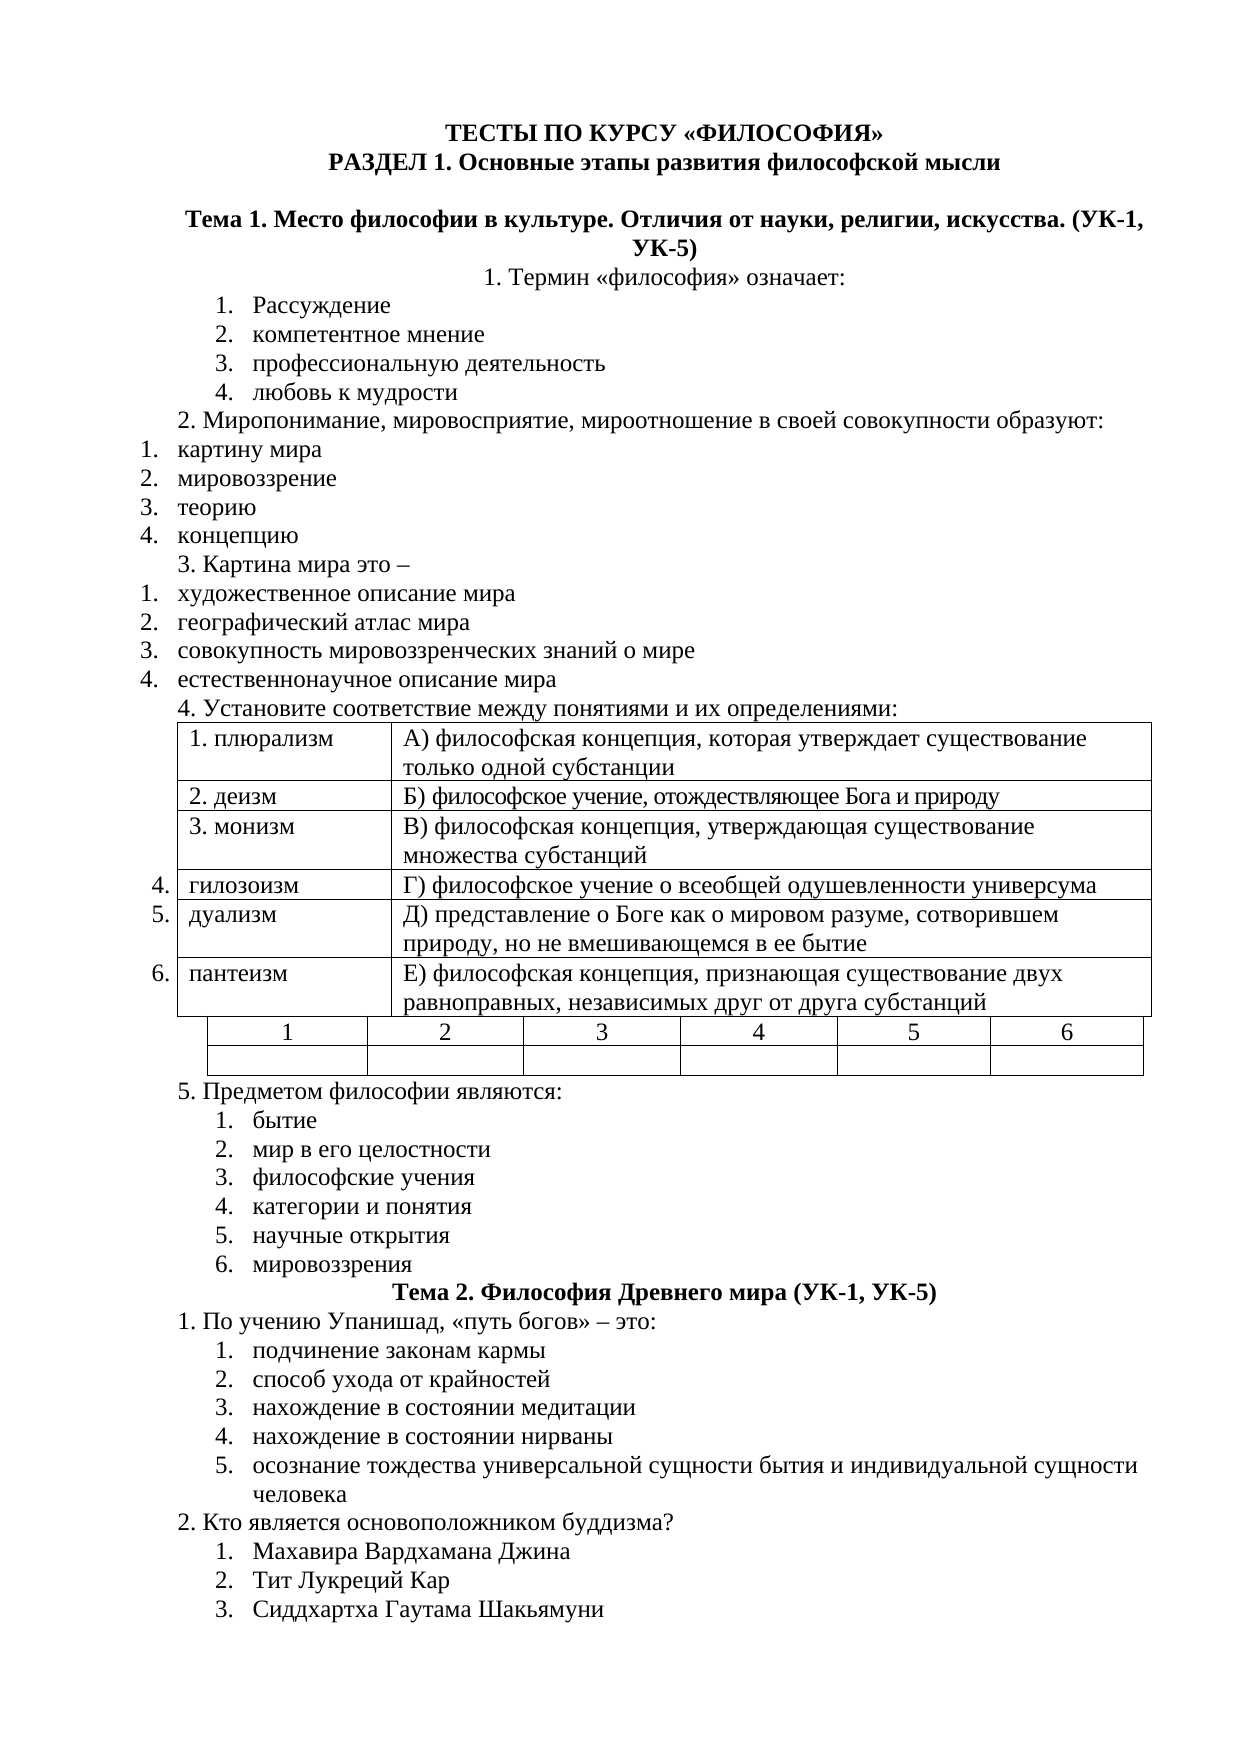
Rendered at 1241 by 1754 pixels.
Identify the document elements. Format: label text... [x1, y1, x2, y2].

table_header 1. плюрализм [178, 723, 391, 780]
table_header А) философская концепция, которая утверждает существование только одной субстанции [392, 723, 1151, 780]
list осознание тождества универсальной сущности бытия и индивидуальной сущности человека [215, 1450, 1152, 1507]
list научные открытия [215, 1220, 1152, 1249]
table_cell Б) философское учение, отождествляющее Бога и природу [392, 781, 1151, 810]
table_cell [368, 1046, 523, 1075]
table_cell Г) философское учение о всеобщей одушевленности универсума [392, 870, 1151, 898]
table_cell 1 [208, 1017, 367, 1045]
text 2. Миропонимание, мировосприятие, мироотношение в своей совокупности образуют: [177, 406, 1152, 434]
table_cell [524, 1046, 680, 1075]
list картину мира [140, 434, 1152, 463]
text Тема 2. Философия Древнего мира (УК-1, УК-5) [177, 1277, 1152, 1306]
table_cell 3 [524, 1017, 680, 1045]
text 4. Установите соответствие между понятиями и их определениями: [177, 693, 1152, 722]
list мир в его целостности [215, 1134, 1152, 1162]
list Тит Лукреций Кар [215, 1565, 1152, 1594]
table_cell В) философская концепция, утверждающая существование множества субстанций [392, 811, 1151, 869]
table_cell 4 [681, 1017, 837, 1045]
table_cell 2 [368, 1017, 523, 1045]
list совокупность мировоззренческих знаний о мире [140, 636, 1152, 664]
list нахождение в состоянии нирваны [215, 1421, 1152, 1450]
list концепцию [140, 521, 1152, 549]
list мировоззрение [140, 463, 1152, 492]
table_cell [681, 1046, 837, 1075]
text РАЗДЕЛ 1. Основные этапы развития философской мысли [177, 147, 1152, 176]
list географический атлас мира [140, 607, 1152, 636]
table_cell гилозоизм [178, 870, 391, 898]
text Тема 1. Место философии в культуре. Отличия от науки, религии, искусства. (УК-1, УК-5) [177, 204, 1152, 262]
list мировоззрения [215, 1249, 1152, 1277]
list Махавира Вардхамана Джина [215, 1536, 1152, 1565]
text 5. Предметом философии являются: [177, 1076, 1152, 1105]
table_cell пантеизм [178, 958, 391, 1016]
table_cell 5 [838, 1017, 990, 1045]
list профессиональную деятельность [215, 348, 1152, 377]
table_cell Е) философская концепция, признающая существование двух равноправных, независимых друг от друга субстанций [392, 958, 1151, 1016]
table_cell Д) представление о Боге как о мировом разуме, сотворившем природу, но не вмешивающемся в ее бытие [392, 900, 1151, 957]
table_cell 6 [991, 1017, 1143, 1045]
list любовь к мудрости [215, 377, 1152, 406]
list философские учения [215, 1162, 1152, 1191]
list компетентное мнение [215, 319, 1152, 348]
list Сиддхартха Гаутама Шакьямуни [215, 1594, 1152, 1622]
text 1. По учению Упанишад, «путь богов» – это: [177, 1306, 1152, 1335]
list художественное описание мира [140, 578, 1152, 607]
list теорию [140, 492, 1152, 521]
table_cell 2. деизм [178, 781, 391, 810]
list способ ухода от крайностей [215, 1364, 1152, 1392]
list подчинение законам кармы [215, 1335, 1152, 1364]
text 1. Термин «философия» означает: [177, 262, 1152, 291]
table_cell 3. монизм [178, 811, 391, 869]
list нахождение в состоянии медитации [215, 1392, 1152, 1421]
text ТЕСТЫ ПО КУРСУ «ФИЛОСОФИЯ» [177, 118, 1152, 147]
table_cell [991, 1046, 1143, 1075]
table_cell дуализм [178, 900, 391, 957]
text 3. Картина мира это – [177, 549, 1152, 578]
table_cell [208, 1046, 367, 1075]
list бытие [215, 1105, 1152, 1134]
list категории и понятия [215, 1191, 1152, 1220]
list естественнонаучное описание мира [140, 664, 1152, 693]
table_cell [838, 1046, 990, 1075]
list Рассуждение [215, 291, 1152, 319]
text 2. Кто является основоположником буддизма? [177, 1507, 1152, 1536]
